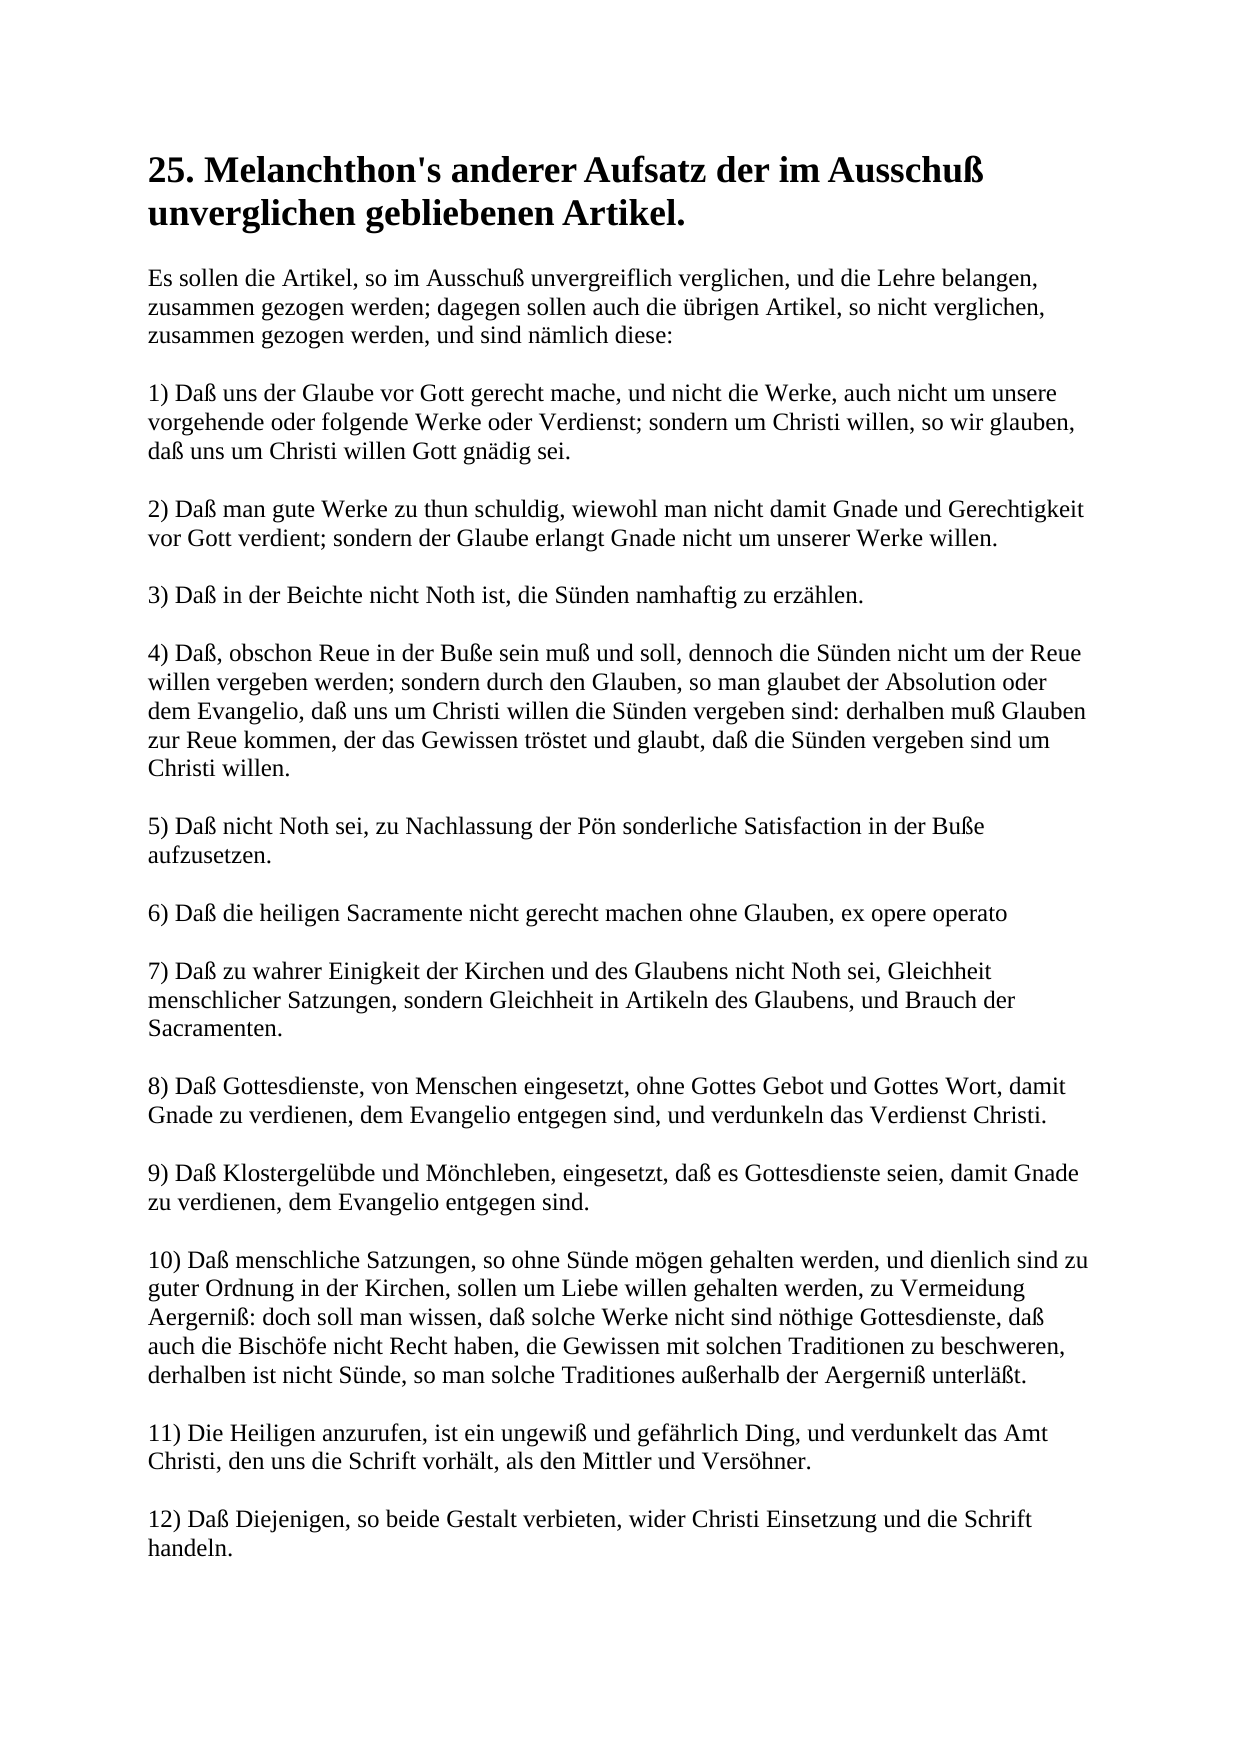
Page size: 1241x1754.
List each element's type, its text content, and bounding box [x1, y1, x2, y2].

text 1) Daß uns der Glaube vor Gott gerecht mache, und nicht die Werke, auch nicht um unsere vorgehende oder folgende Werke oder Verdienst; sondern um Christi willen, so wir glauben, daß uns um Christi willen Gott gnädig sei. [148, 494, 1093, 580]
text 2) Daß man gute Werke zu thun schuldig, wiewohl man nicht damit Gnade und Gerechtigkeit vor Gott verdient; sondern der Glaube erlangt Gnade nicht um unserer Werke willen. [148, 609, 1093, 667]
text 7) Daß zu wahrer Einigkeit der Kirchen und des Glaubens nicht Noth sei, Gleichheit menschlicher Satzungen, sondern Gleichheit in Artikeln des Glaubens, und Brauch der Sacramenten. [148, 1071, 1093, 1158]
text Es sollen die Artikel, so im Ausschuß unvergreiflich verglichen, und die Lehre belangen, zusammen gezogen werden; dagegen sollen auch die übrigen Artikel, so nicht verglichen, zusammen gezogen werden, und sind nämlich diese: [148, 378, 1093, 465]
text 8) Daß Gottesdienste, von Menschen eingesetzt, ohne Gottes Gebot und Gottes Wort, damit Gnade zu verdienen, dem Evangelio entgegen sind, und verdunkeln das Verdienst Christi. [148, 1187, 1093, 1244]
text Der Canon hält die Application in sich, darum ist er nicht zu leiden. Wenn sie ihn von dem Opfer nicht verstehen wollten, so muß man sie fragen: ob ein Unterschied sei unter der Communion der Laien und der Geistlichen. [148, 148, 1093, 234]
text 4) Daß, obschon Reue in der Buße sein muß und soll, dennoch die Sünden nicht um der Reue willen vergeben werden; sondern durch den Glauben, so man glaubet der Absolution oder dem Evangelio, daß uns um Christi willen die Sünden vergeben sind: derhalben muß Glauben zur Reue kommen, der das Gewissen tröstet und glaubt, daß die Sünden vergeben sind um Christi willen. [148, 754, 1093, 898]
text 3) Daß in der Beichte nicht Noth ist, die Sünden namhaftig zu erzählen. [148, 696, 1093, 725]
text 6) Daß die heiligen Sacramente nicht gerecht machen ohne Glauben, ex opere operato [148, 1013, 1093, 1042]
text 10) Daß menschliche Satzungen, so ohne Sünde mögen gehalten werden, und dienlich sind zu guter Ordnung in der Kirchen, sollen um Liebe willen gehalten werden, zu Vermeidung Aergerniß: doch soll man wissen, daß solche Werke nicht sind nöthige Gottesdienste, daß auch die Bischöfe nicht Recht haben, die Gewissen mit solchen Traditionen zu beschweren, derhalben ist nicht Sünde, so man solche Traditiones außerhalb der Aergerniß unterläßt. [148, 1360, 1093, 1504]
text 5) Daß nicht Noth sei, zu Nachlassung der Pön sonderliche Satisfaction in der Buße aufzusetzen. [148, 927, 1093, 984]
text 9) Daß Klostergelübde und Mönchleben, eingesetzt, daß es Gottesdienste seien, damit Gnade zu verdienen, dem Evangelio entgegen sind. [148, 1273, 1093, 1331]
subtitle 25. Melanchthon's anderer Aufsatz der im Ausschuß unverglichen gebliebenen Artikel. [148, 263, 1093, 349]
text 11) Die Heiligen anzurufen, ist ein ungewiß und gefährlich Ding, und verdunkelt das Amt Christi, den uns die Schrift vorhält, als den Mittler und Versöhner. [148, 1533, 1093, 1591]
